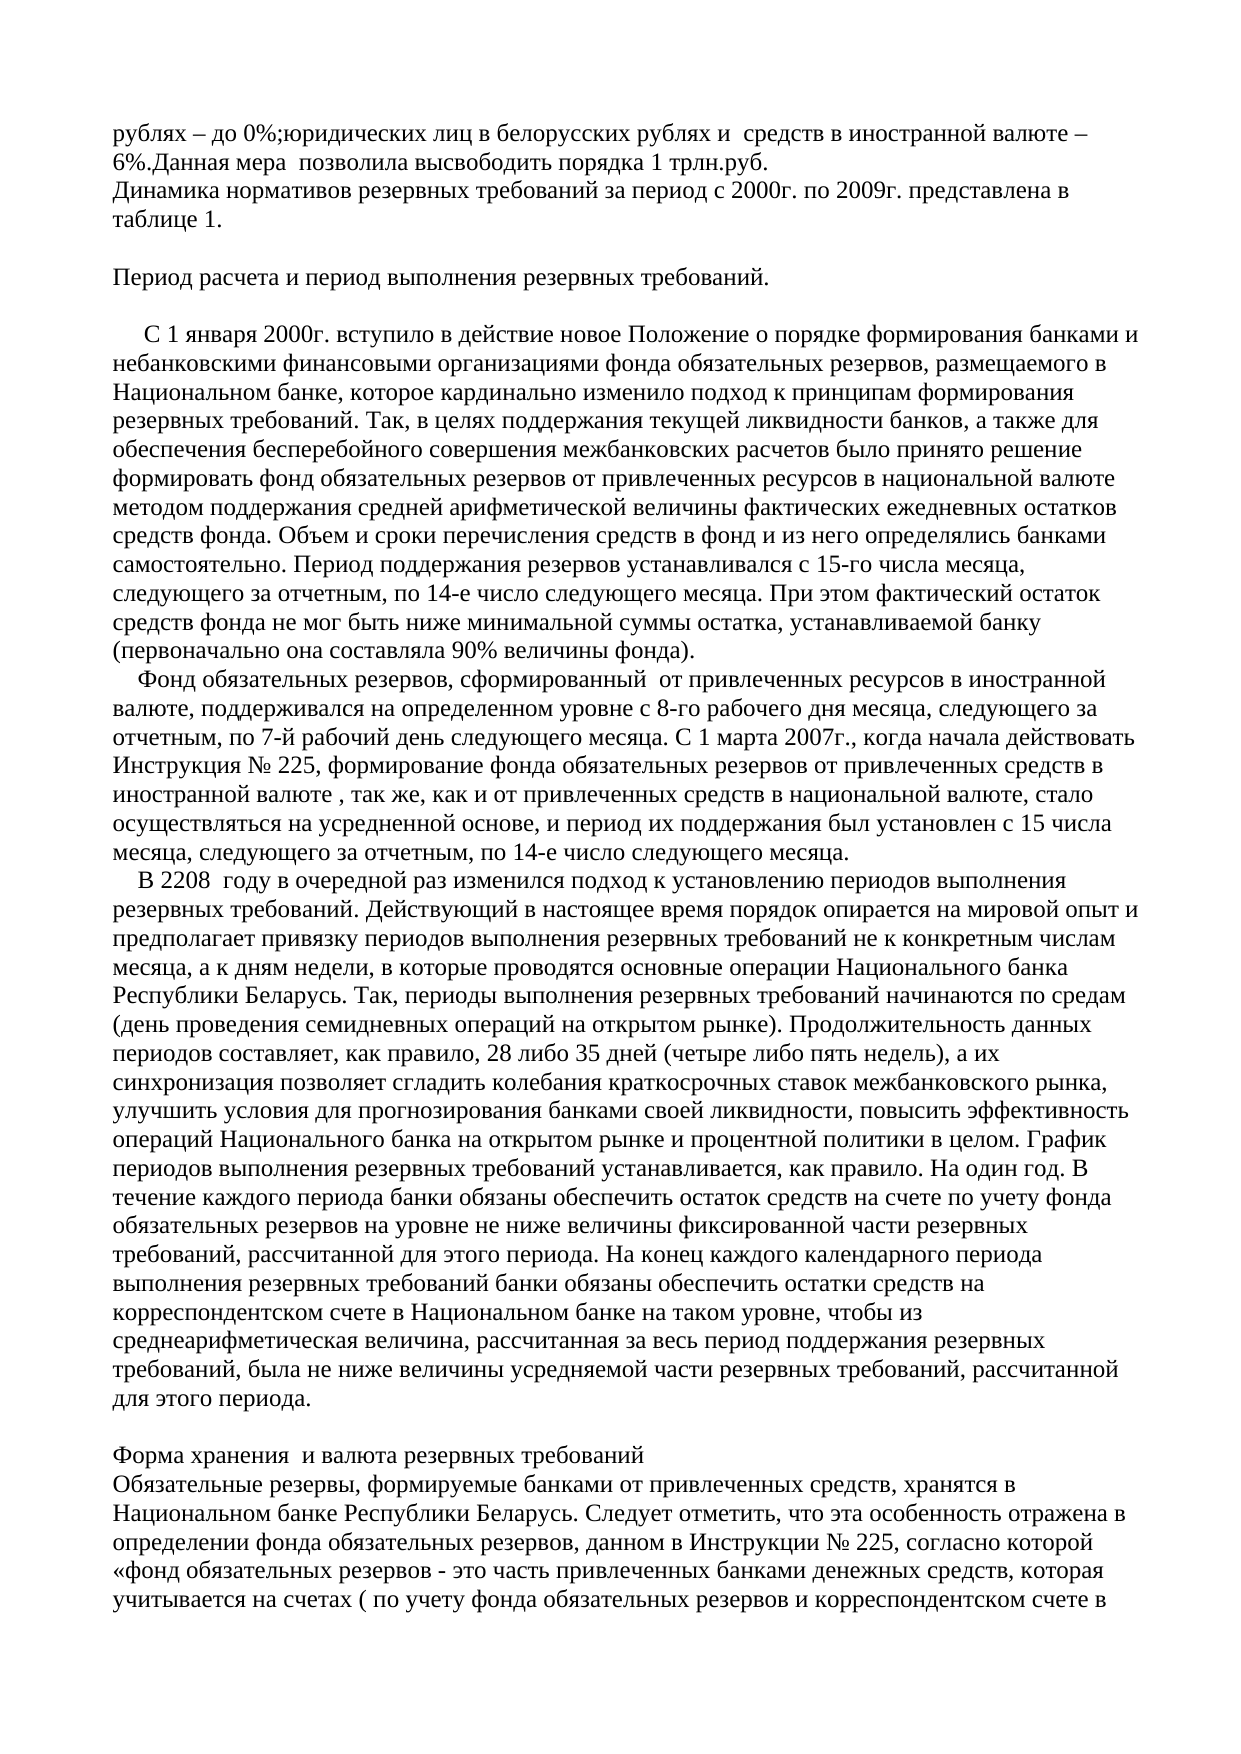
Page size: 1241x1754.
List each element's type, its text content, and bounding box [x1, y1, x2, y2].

text Период расчета и период выполнения резервных требований. [112, 262, 1152, 291]
text Фонд обязательных резервов, сформированный от привлеченных ресурсов в иностранной валюте, поддерживался на определенном уровне с 8-го рабочего дня месяца, следующего за отчетным, по 7-й рабочий день следующего месяца. С 1 марта 2007г., когда начала действовать Инструкция № 225, формирование фонда обязательных резервов от привлеченных средств в иностранной валюте , так же, как и от привлеченных средств в национальной валюте, стало осуществляться на усредненной основе, и период их поддержания был установлен с 15 числа месяца, следующего за отчетным, по 14-е число следующего месяца. [112, 664, 1152, 866]
text С 1 января 2000г. вступило в действие новое Положение о порядке формирования банками и небанковскими финансовыми организациями фонда обязательных резервов, размещаемого в Национальном банке, которое кардинально изменило подход к принципам формирования резервных требований. Так, в целях поддержания текущей ликвидности банков, а также для обеспечения бесперебойного совершения межбанковских расчетов было принято решение формировать фонд обязательных резервов от привлеченных ресурсов в национальной валюте методом поддержания средней арифметической величины фактических ежедневных остатков средств фонда. Объем и сроки перечисления средств в фонд и из него определялись банками самостоятельно. Период поддержания резервов устанавливался с 15-го числа месяца, следующего за отчетным, по 14-е число следующего месяца. При этом фактический остаток средств фонда не мог быть ниже минимальной суммы остатка, устанавливаемой банку (первоначально она составляла 90% величины фонда). [112, 319, 1152, 664]
text В 2208 году в очередной раз изменился подход к установлению периодов выполнения резервных требований. Действующий в настоящее время порядок опирается на мировой опыт и предполагает привязку периодов выполнения резервных требований не к конкретным числам месяца, а к дням недели, в которые проводятся основные операции Национального банка Республики Беларусь. Так, периоды выполнения резервных требований начинаются по средам (день проведения семидневных операций на открытом рынке). Продолжительность данных периодов составляет, как правило, 28 либо 35 дней (четыре либо пять недель), а их синхронизация позволяет сгладить колебания краткосрочных ставок межбанковского рынка, улучшить условия для прогнозирования банками своей ликвидности, повысить эффективность операций Национального банка на открытом рынке и процентной политики в целом. График периодов выполнения резервных требований устанавливается, как правило. На один год. В течение каждого периода банки обязаны обеспечить остаток средств на счете по учету фонда обязательных резервов на уровне не ниже величины фиксированной части резервных требований, рассчитанной для этого периода. На конец каждого календарного периода выполнения резервных требований банки обязаны обеспечить остатки средств на корреспондентском счете в Национальном банке на таком уровне, чтобы из среднеарифметическая величина, рассчитанная за весь период поддержания резервных требований, была не ниже величины усредняемой части резервных требований, рассчитанной для этого периода. [112, 866, 1152, 1412]
text Форма хранения и валюта резервных требований [112, 1441, 1152, 1469]
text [112, 1469, 1152, 1613]
text Динамика нормативов резервных требований за период с 2000г. по 2009г. представлена в таблице 1. [112, 176, 1152, 233]
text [112, 118, 1152, 176]
